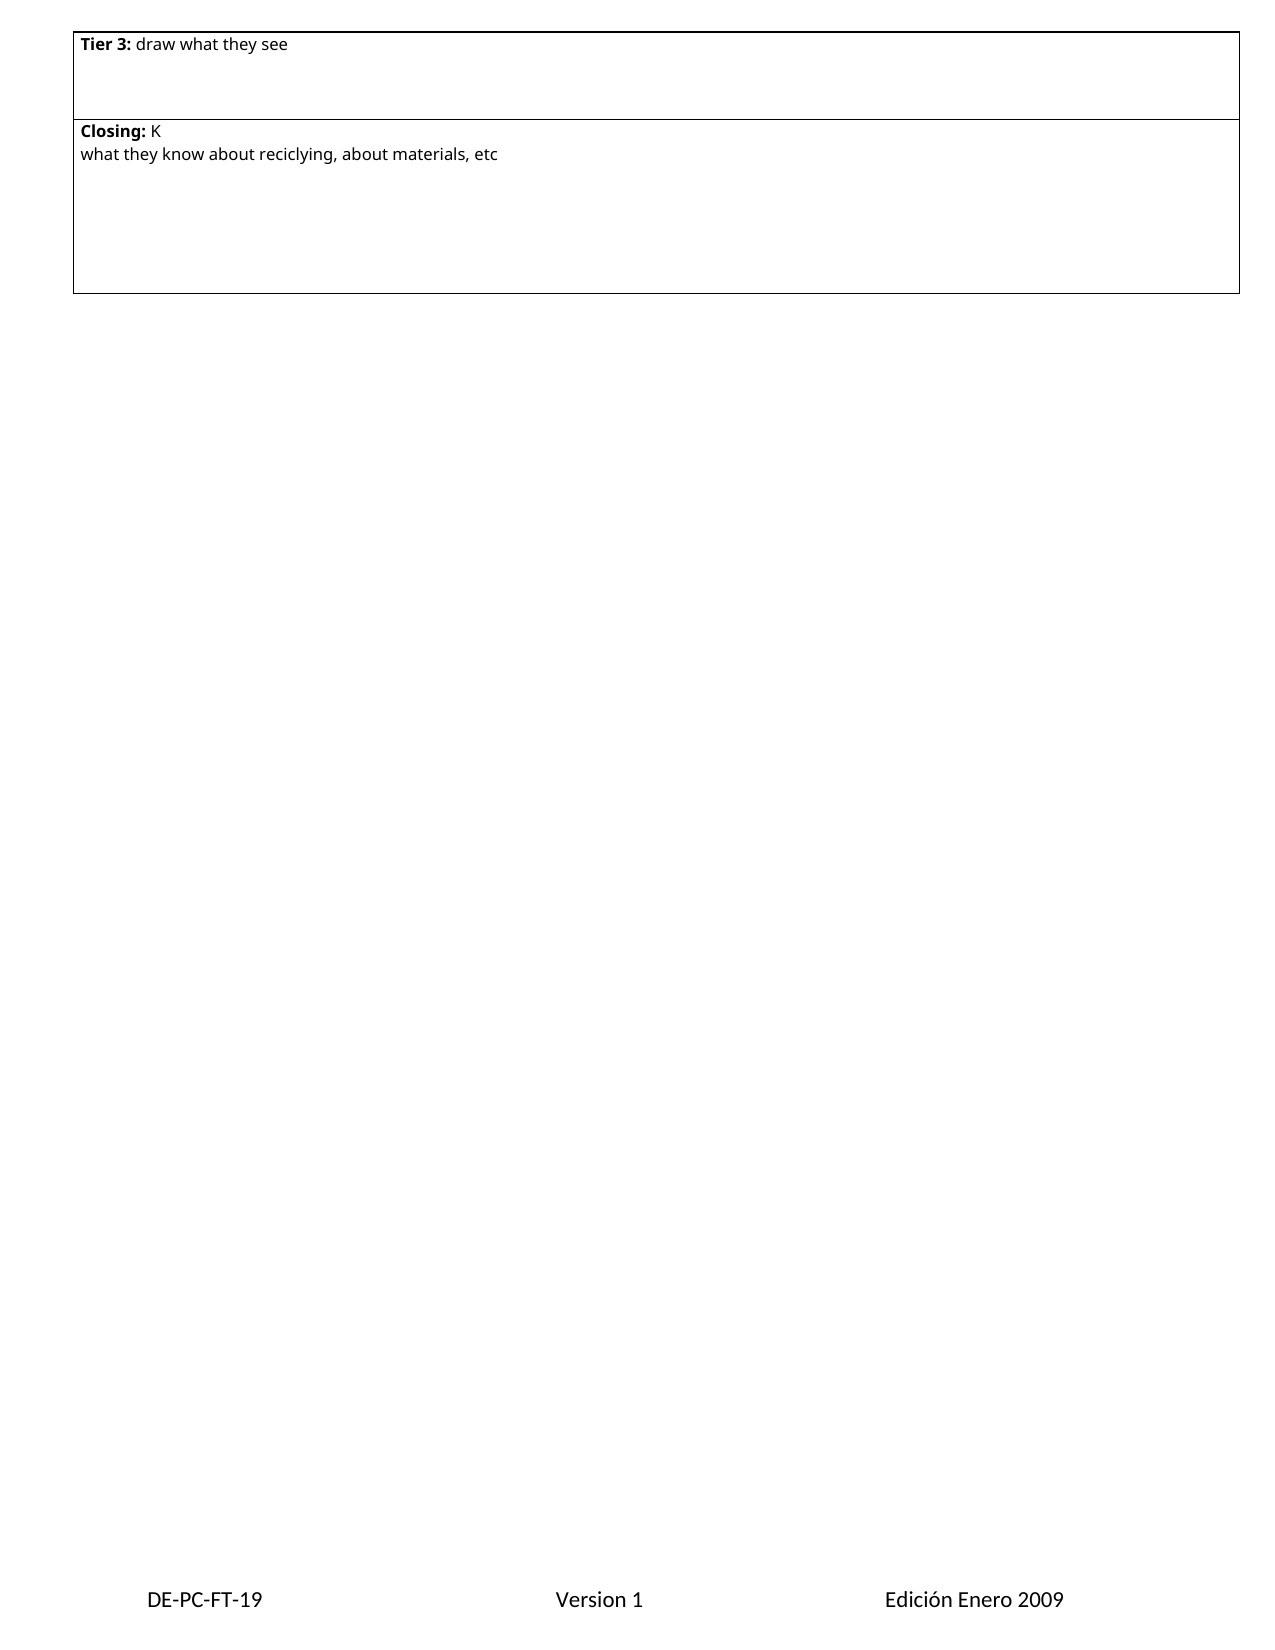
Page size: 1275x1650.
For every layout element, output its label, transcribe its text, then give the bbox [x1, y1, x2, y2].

table_cell Tier 3: draw what they see [74, 33, 1239, 119]
table_cell Closing: K what they know about reciclying, about materials, etc [74, 120, 1239, 293]
